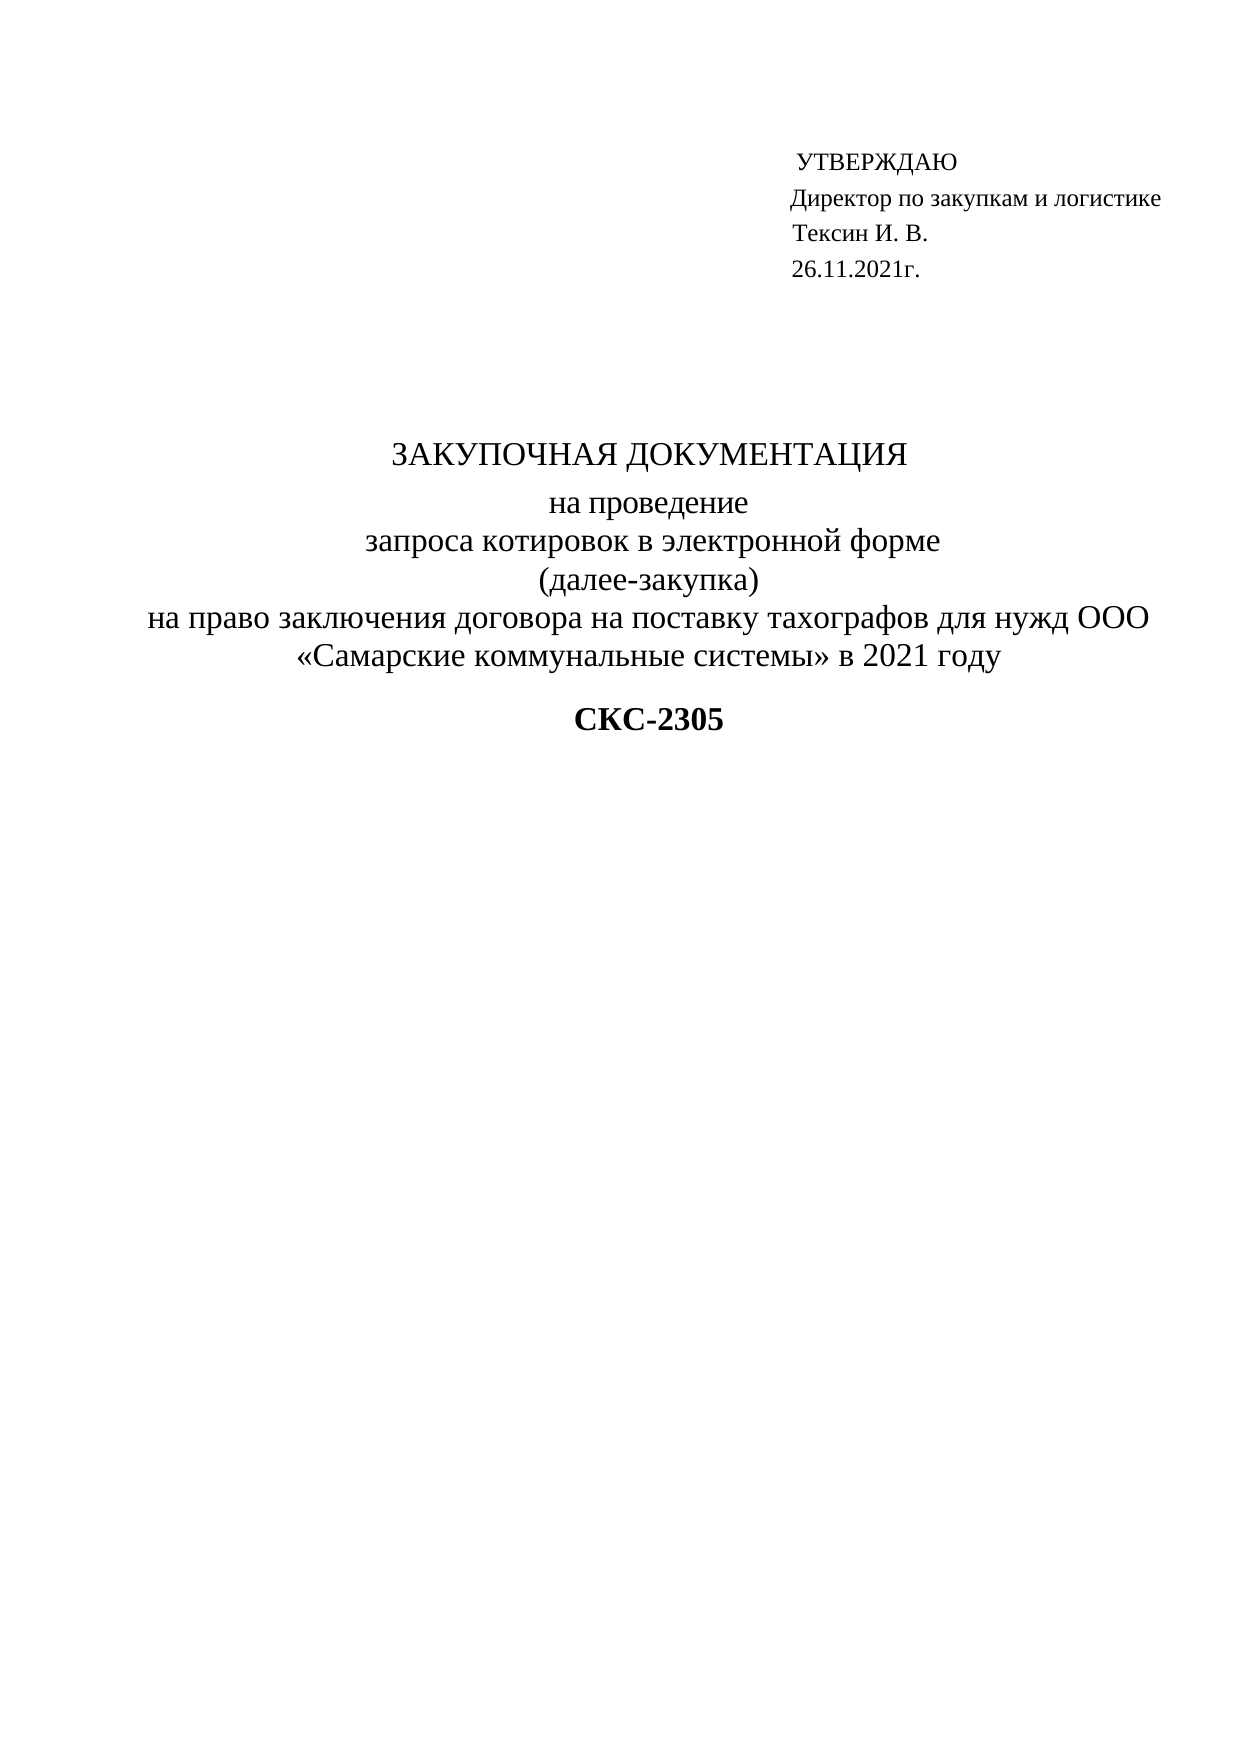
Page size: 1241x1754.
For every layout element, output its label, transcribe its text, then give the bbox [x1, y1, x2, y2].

text на право заключения договора на поставку тахографов для нужд ООО «Самарские коммунальные системы» в 2021 году [131, 597, 1166, 674]
text на проведение [131, 482, 1166, 520]
text Тексин И. В. [131, 218, 1168, 247]
text 26.11.2021г. [131, 254, 1168, 283]
text Директор по закупкам и логистике [131, 183, 1168, 211]
text запроса котировок в электронной форме [131, 520, 1166, 559]
text ЗАКУПОЧНАЯ ДОКУМЕНТАЦИЯ [131, 434, 1168, 472]
text УТВЕРЖДАЮ [796, 147, 1168, 175]
text (далее-закупка) [131, 559, 1166, 597]
text СКС-2305 [131, 699, 1166, 737]
